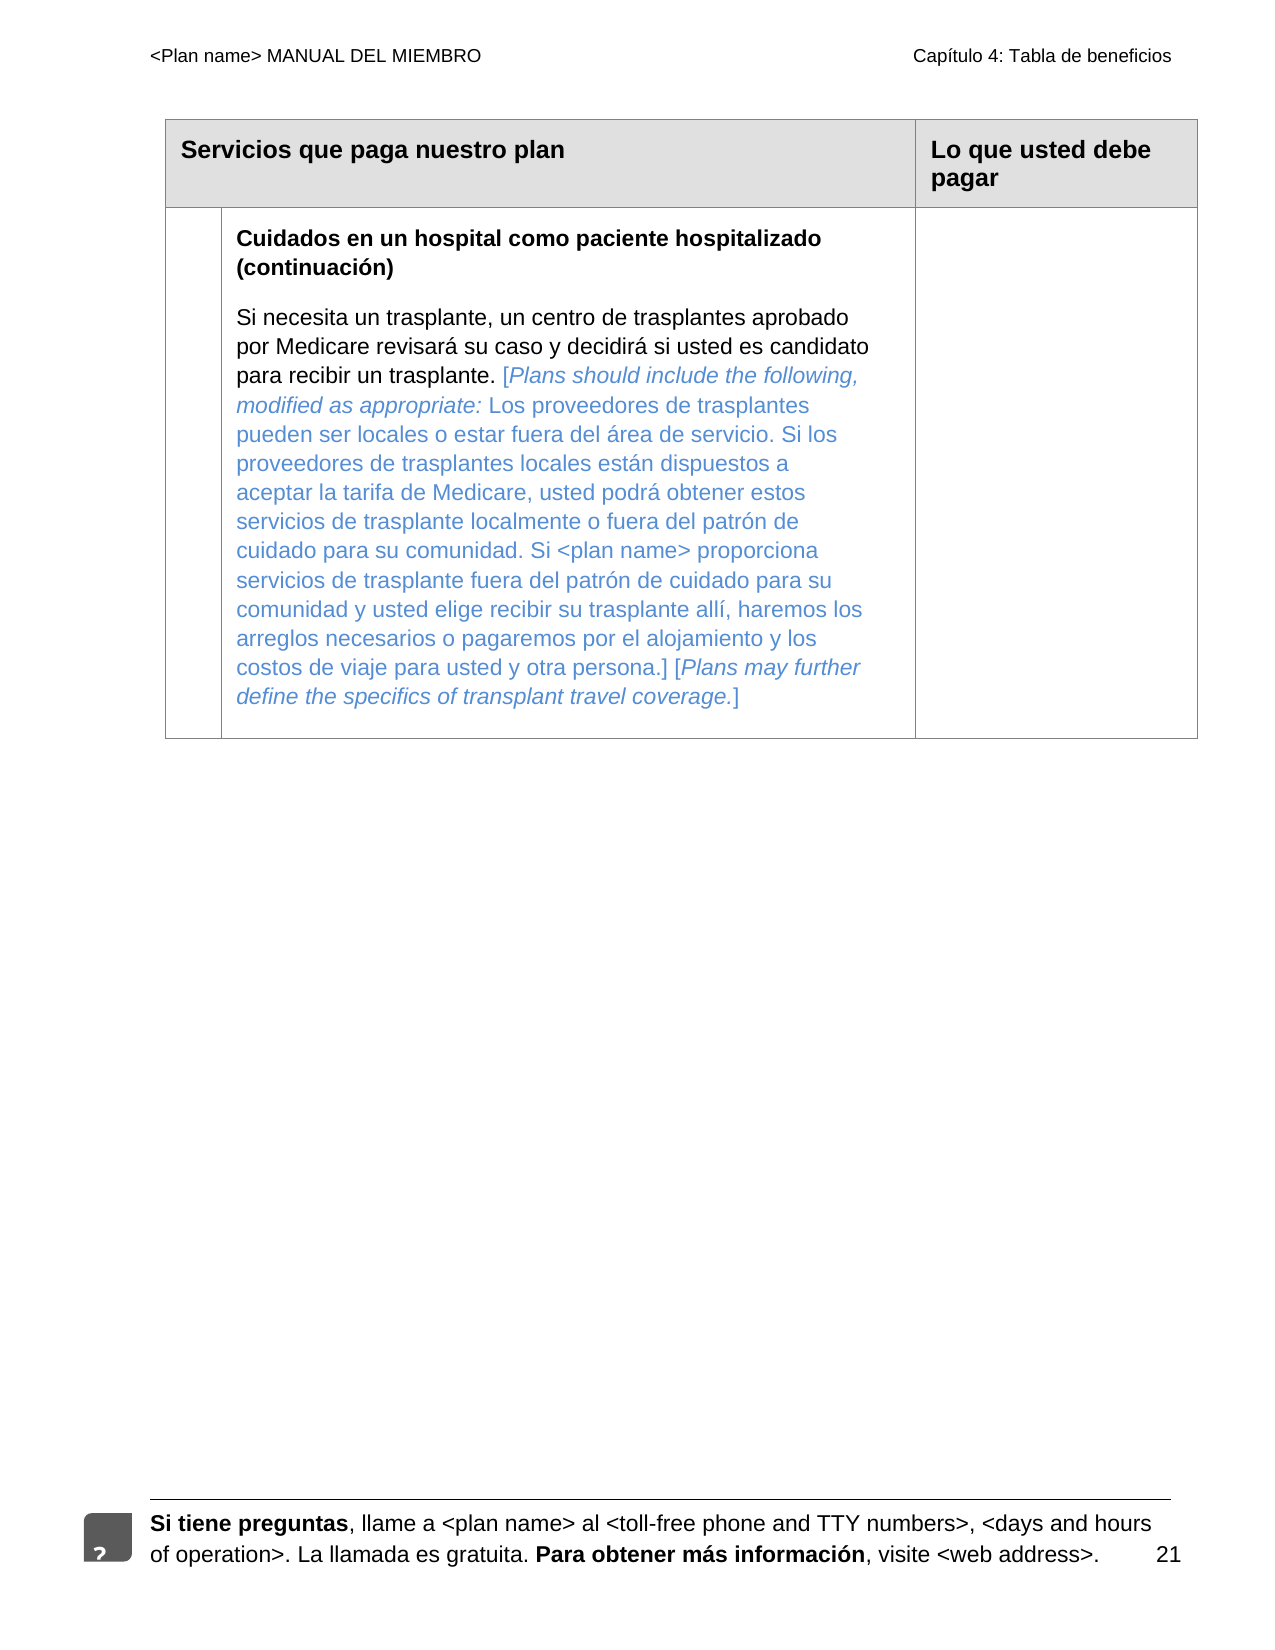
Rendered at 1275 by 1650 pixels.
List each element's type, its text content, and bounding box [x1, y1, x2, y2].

table_cell Cuidados en un hospital como paciente hospitalizado (continuación) Si necesita un trasplante, un centro de trasplantes aprobado por Medicare revisará su caso y decidirá si usted es candidato para recibir un trasplante. [Plans should include the following, modified as appropriate: Los proveedores de trasplantes pueden ser locales o estar fuera del área de servicio. Si los proveedores de trasplantes locales están dispuestos a aceptar la tarifa de Medicare, usted podrá obtener estos servicios de trasplante localmente o fuera del patrón de cuidado para su comunidad. Si <plan name> proporciona servicios de trasplante fuera del patrón de cuidado para su comunidad y usted elige recibir su trasplante allí, haremos los arreglos necesarios o pagaremos por el alojamiento y los costos de viaje para usted y otra persona.] [Plans may further define the specifics of transplant travel coverage.] [222, 208, 915, 738]
table_header Servicios que paga nuestro plan [166, 120, 915, 207]
table_cell [166, 208, 221, 738]
table_cell [916, 208, 1197, 738]
table_header Lo que usted debe pagar [916, 120, 1197, 207]
